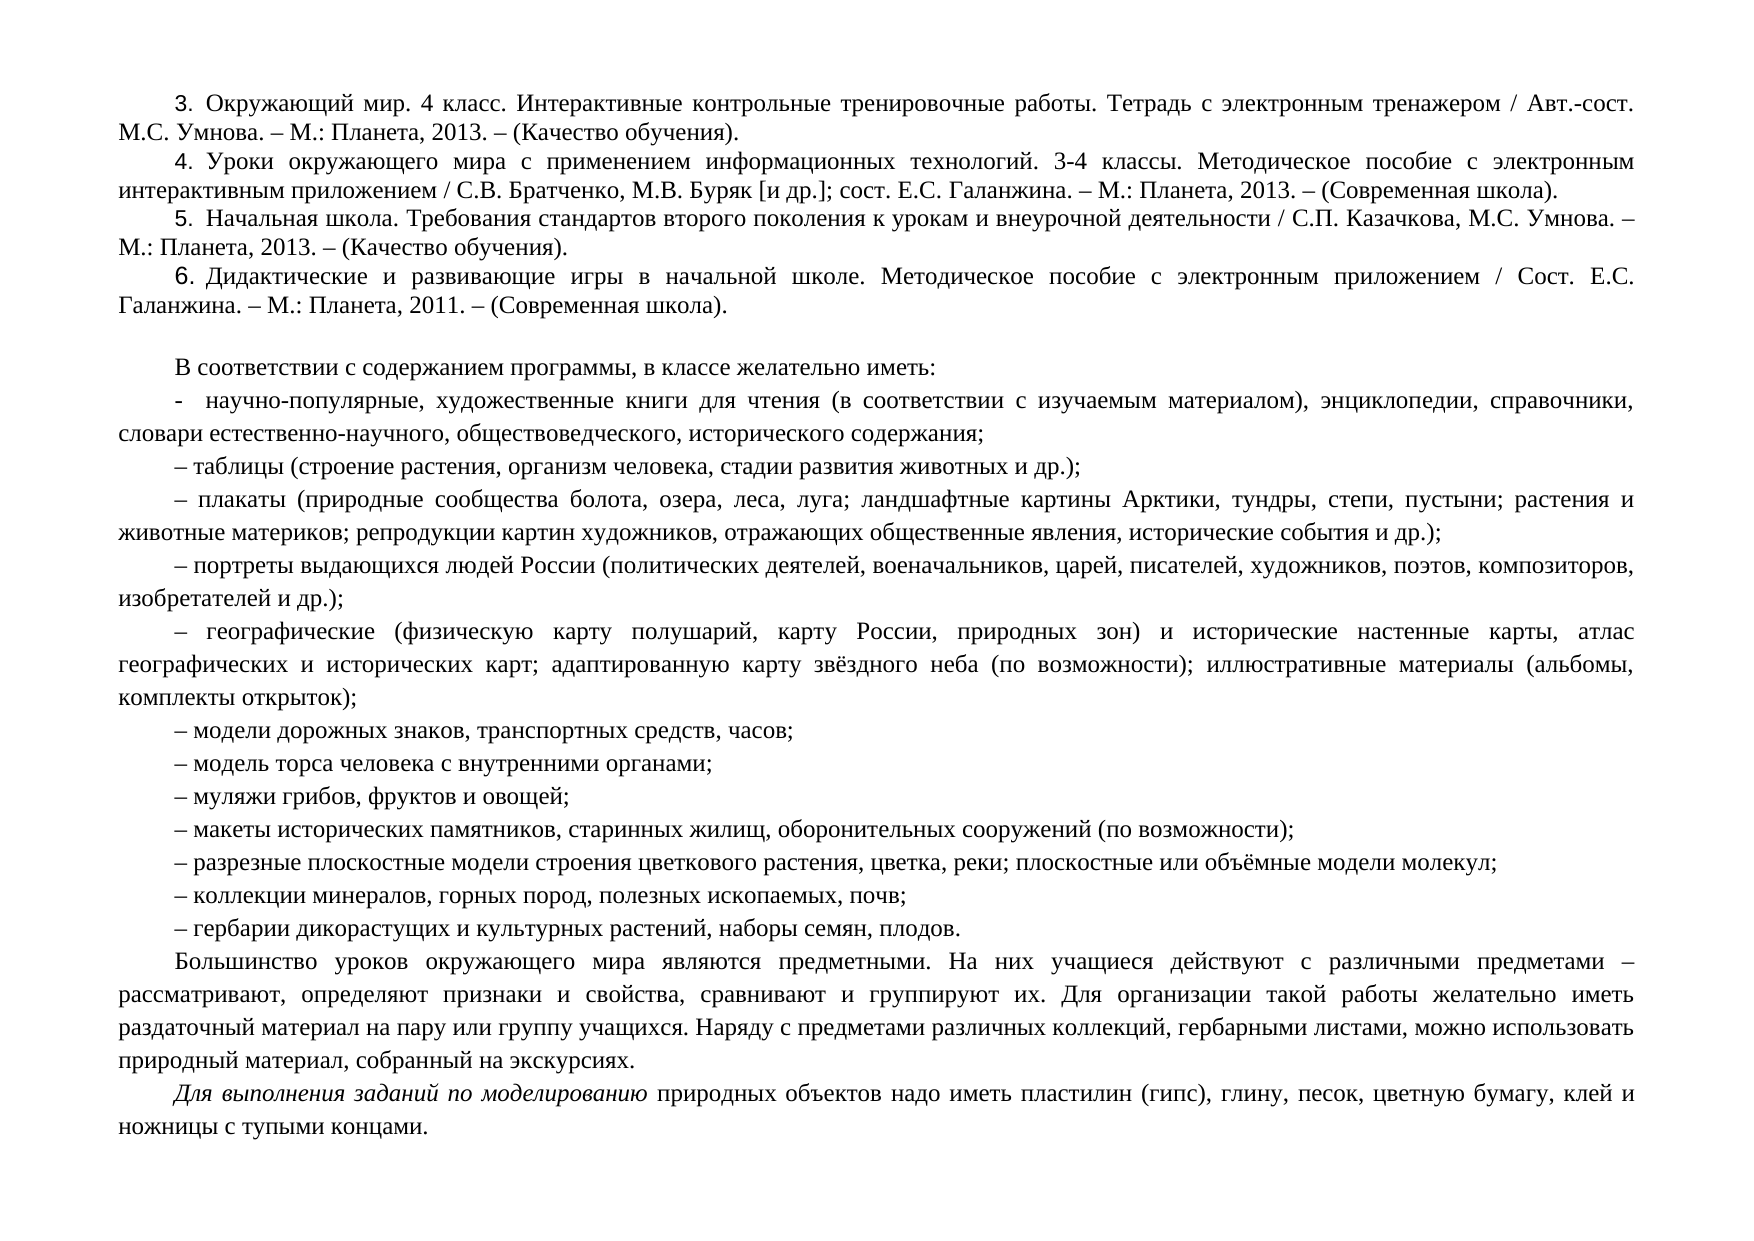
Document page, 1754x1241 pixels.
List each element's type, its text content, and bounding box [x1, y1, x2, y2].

list Окружающий мир. 4 класс. Интерактивные контрольные тренировочные работы. Тетрадь с электронным тренажером / Авт.-сост. М.С. Умнова. – М.: Планета, 2013. – (Качество обучения). [118, 88, 1636, 146]
text В соответствии с содержанием программы, в классе желательно иметь: [118, 352, 1636, 380]
text – модель торса человека с внутренними органами; [118, 748, 1636, 777]
text – портреты выдающихся людей России (политических деятелей, военачальников, царей, писателей, художников, поэтов, композиторов, изобретателей и др.); [118, 550, 1636, 612]
text Большинство уроков окружающего мира являются предметными. На них учащиеся действуют с различными предметами – рассматривают, определяют признаки и свойства, сравнивают и группируют их. Для организации такой работы желательно иметь раздаточный материал на пару или группу учащихся. Наряду с предметами различных коллекций, гербарными листами, можно использовать природный материал, собранный на экскурсиях. [118, 946, 1636, 1074]
text – таблицы (строение растения, организм человека, стадии развития животных и др.); [118, 451, 1636, 479]
text - научно-популярные, художественные книги для чтения (в соответствии с изучаемым материалом), энциклопедии, справочники, словари естественно-научного, обществоведческого, исторического содержания; [118, 385, 1636, 446]
list Дидактические и развивающие игры в начальной школе. Методическое пособие с электронным приложением / Сост. Е.С. Галанжина. – М.: Планета, 2011. – (Современная школа). [118, 261, 1636, 319]
list Уроки окружающего мира с применением информационных технологий. 3-4 классы. Методическое пособие с электронным интерактивным приложением / С.В. Братченко, М.В. Буряк [и др.]; сост. Е.С. Галанжина. – М.: Планета, 2013. – (Современная школа). [118, 146, 1636, 203]
text Для выполнения заданий по моделированию природных объектов надо иметь пластилин (гипс), глину, песок, цветную бумагу, клей и ножницы с тупыми концами. [118, 1078, 1636, 1140]
text – географические (физическую карту полушарий, карту России, природных зон) и исторические настенные карты, атлас географических и исторических карт; адаптированную карту звёздного неба (по возможности); иллюстративные материалы (альбомы, комплекты открыток); [118, 616, 1636, 711]
list Начальная школа. Требования стандартов второго поколения к урокам и внеурочной деятельности / С.П. Казачкова, М.С. Умнова. – М.: Планета, 2013. – (Качество обучения). [118, 203, 1636, 261]
text – гербарии дикорастущих и культурных растений, наборы семян, плодов. [118, 913, 1636, 942]
text – муляжи грибов, фруктов и овощей; [118, 781, 1636, 810]
text – разрезные плоскостные модели строения цветкового растения, цветка, реки; плоскостные или объёмные модели молекул; [118, 847, 1636, 876]
text – коллекции минералов, горных пород, полезных ископаемых, почв; [118, 880, 1636, 909]
text – плакаты (природные сообщества болота, озера, леса, луга; ландшафтные картины Арктики, тундры, степи, пустыни; растения и животные материков; репродукции картин художников, отражающих общественные явления, исторические события и др.); [118, 484, 1636, 546]
text – макеты исторических памятников, старинных жилищ, оборонительных сооружений (по возможности); [118, 814, 1636, 843]
text – модели дорожных знаков, транспортных средств, часов; [118, 715, 1636, 744]
